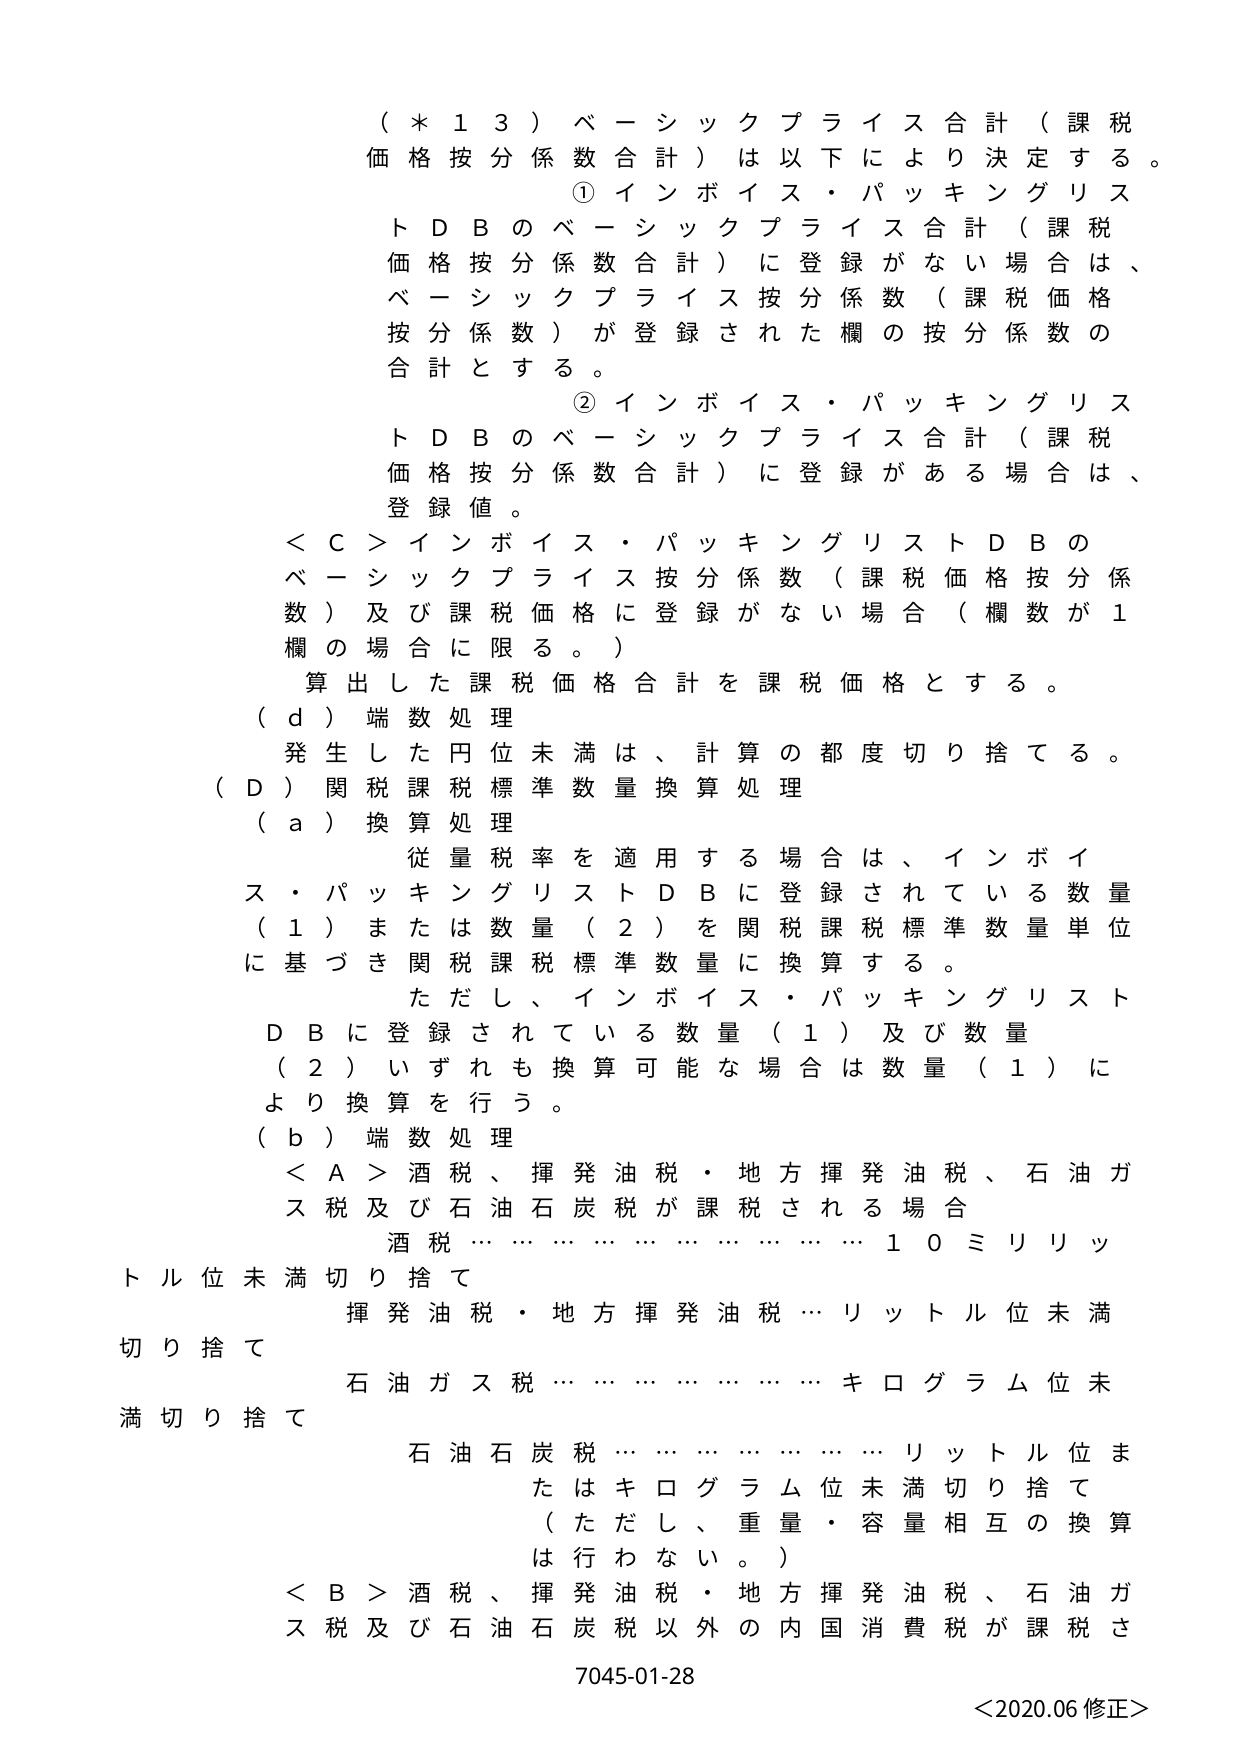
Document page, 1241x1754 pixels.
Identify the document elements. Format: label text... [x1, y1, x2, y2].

text 従量税率を適用する場合は、インボイス・パッキングリストＤＢに登録されている数量（１）または数量（２）を関税課税標準数量単位に基づき関税課税標準数量に換算する。 [140, 839, 1150, 979]
text ＜Ａ＞酒税、揮発油税・地方揮発油税、石油ガス税及び石油石炭税が課税される場合 [119, 1154, 1150, 1224]
text ＜Ｃ＞インボイス・パッキングリストＤＢのベーシックプライス按分係数（課税価格按分係数）及び課税価格に登録がない場合（欄数が１欄の場合に限る。） [119, 524, 1150, 664]
text 揮発油税・地方揮発油税…リットル位未満切り捨て [119, 1294, 1150, 1364]
text ②インボイス・パッキングリストＤＢのベーシックプライス合計（課税価格按分係数合計）に登録がある場合は、登録値。 [119, 384, 1150, 524]
text 石油ガス税…………………キログラム位未満切り捨て [119, 1364, 1150, 1434]
text 酒税…………………………１０ミリリットル位未満切り捨て [119, 1224, 1150, 1294]
text ただし、インボイス・パッキングリストＤＢに登録されている数量（１）及び数量（２）いずれも換算可能な場合は数量（１）により換算を行う。 [119, 979, 1150, 1119]
text （ａ）換算処理 [119, 804, 1150, 839]
text （＊１３）ベーシックプライス合計（課税価格按分係数合計）は以下により決定する。 [119, 104, 1150, 174]
text （ｂ）端数処理 [119, 1119, 1150, 1154]
text （Ｄ）関税課税標準数量換算処理 [119, 769, 1150, 804]
text 算出した課税価格合計を課税価格とする。 [265, 664, 1150, 699]
text （ｄ）端数処理 [119, 699, 1150, 734]
text 石油石炭税…………………リットル位またはキログラム位未満切り捨て（ただし、重量・容量相互の換算は行わない。） [119, 1434, 1150, 1574]
text 発生した円位未満は、計算の都度切り捨てる。 [244, 734, 1150, 769]
text ①インボイス・パッキングリストＤＢのベーシックプライス合計（課税価格按分係数合計）に登録がない場合は、ベーシックプライス按分係数（課税価格按分係数）が登録された欄の按分係数の合計とする。 [119, 174, 1150, 384]
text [119, 1574, 1150, 1644]
